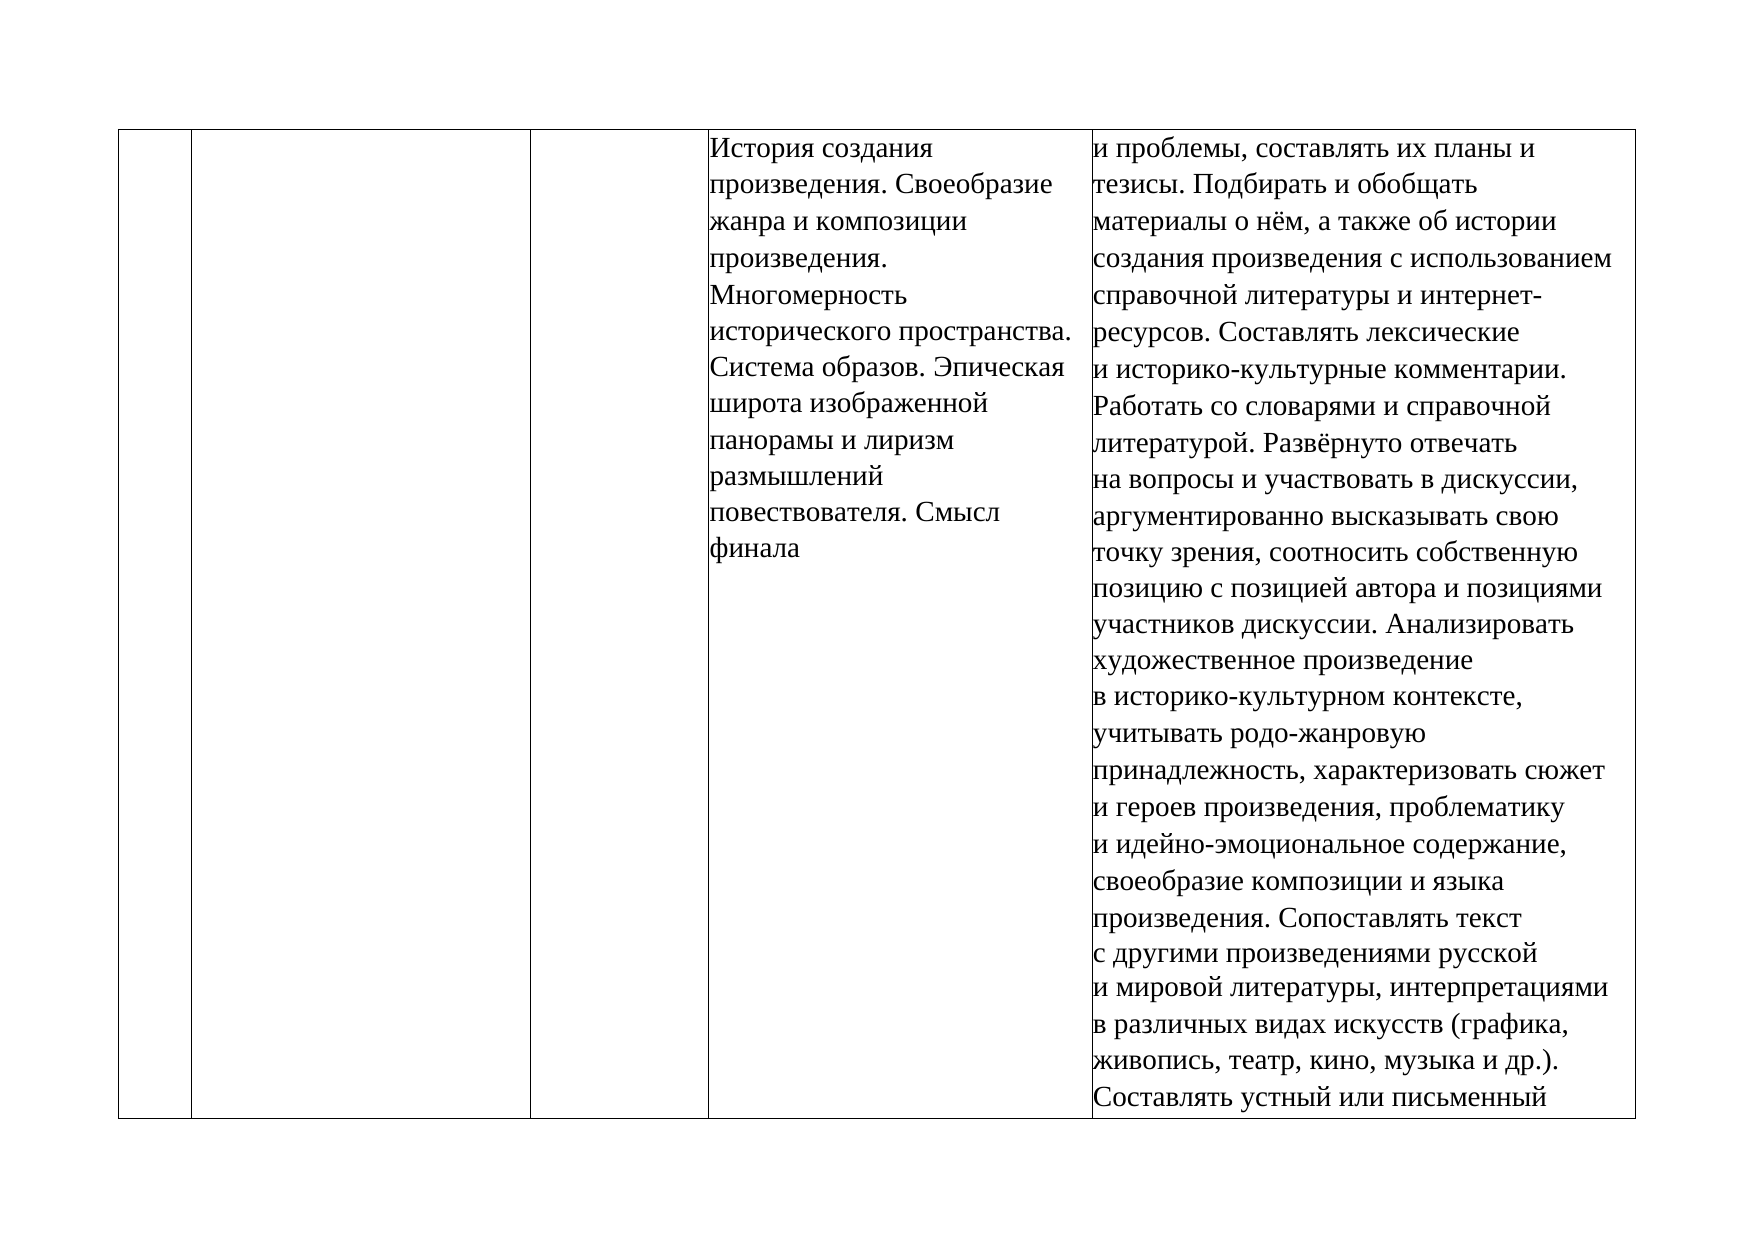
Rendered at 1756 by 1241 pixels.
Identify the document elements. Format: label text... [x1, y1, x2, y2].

table_header [119, 130, 191, 1118]
table_header и проблемы, составлять их планы и тезисы. Подбирать и обобщать материалы о нём, а также об истории создания произведения с использованием справочной литературы и интернет- ресурсов. Составлять лексические и историко-культурные комментарии. Работать со словарями и справочной литературой. Развёрнуто отвечать на вопросы и участвовать в дискуссии, аргументированно высказывать свою точку зрения, соотносить собственную позицию с позицией автора и позициями участников дискуссии. Анализировать художественное произведение в историко-культурном контексте, учитывать родо-жанровую принадлежность, характеризовать сюжет и героев произведения, проблематику и идейно-эмоциональное содержание, своеобразие композиции и языка произведения. Сопоставлять текст с другими произведениями русской и мировой литературы, интерпретациями в различных видах искусств (графика, живопись, театр, кино, музыка и др.). Составлять устный или письменный [1093, 130, 1635, 1118]
table_header [531, 130, 708, 1118]
table_header История создания произведения. Своеобразие жанра и композиции произведения. Многомерность исторического пространства. Система образов. Эпическая широта изображенной панорамы и лиризм размышлений повествователя. Смысл финала [709, 130, 1092, 1118]
table_header [192, 130, 530, 1118]
